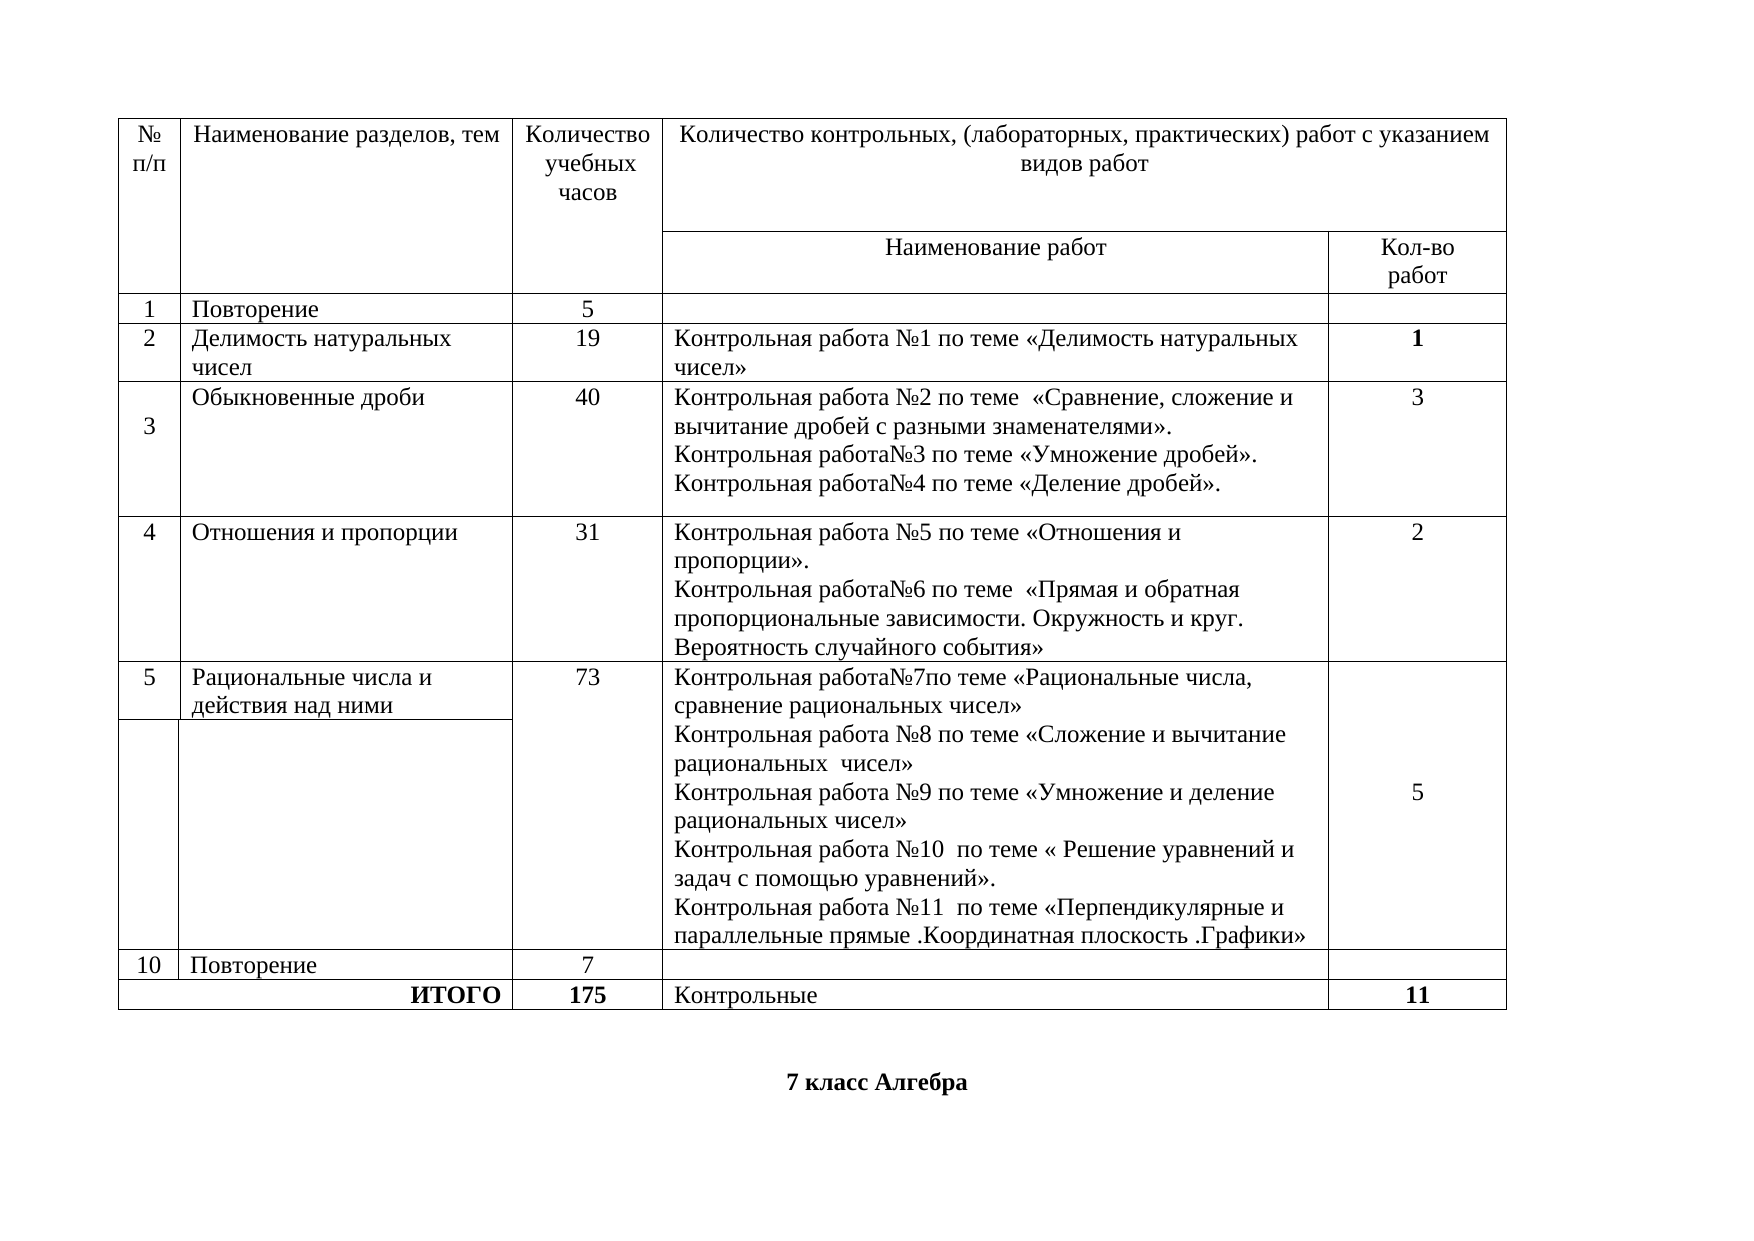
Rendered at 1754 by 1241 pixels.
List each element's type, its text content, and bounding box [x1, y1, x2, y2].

table_header Количество контрольных, (лабораторных, практических) работ с указанием видов работ [663, 119, 1506, 231]
table_cell [1495, 950, 1506, 979]
table_cell Контрольная работа №2 по теме «Сравнение, сложение и вычитание дробей с разными знаменателями». Контрольная работа№3 по теме «Умножение дробей». Контрольная работа№4 по теме «Деление дробей». [663, 382, 1328, 516]
table_cell 2 [1329, 517, 1506, 661]
table_cell 3 [119, 382, 180, 516]
table_cell [1329, 294, 1506, 322]
table_cell 5 [513, 294, 662, 322]
table_cell 5 [1329, 662, 1506, 949]
table_cell 19 [513, 324, 662, 381]
table_cell Контрольные [663, 980, 1328, 1009]
table_cell 4 [119, 517, 180, 661]
table_cell 2 [119, 324, 180, 381]
table_header Количество учебных часов [513, 119, 662, 293]
table_cell 40 [513, 382, 662, 516]
table_cell 10 [119, 950, 178, 979]
table_cell 31 [513, 517, 662, 661]
table_cell Контрольная работа №5 по теме «Отношения и пропорции». Контрольная работа№6 по теме «Прямая и обратная пропорциональные зависимости. Окружность и круг. Вероятность случайного события» [663, 517, 1328, 661]
table_cell Делимость натуральных чисел [181, 324, 512, 381]
table_header № п/п [119, 119, 180, 293]
table_cell Обыкновенные дроби [181, 382, 512, 516]
table_cell 11 [1329, 980, 1506, 1009]
table_cell 5 [119, 662, 180, 719]
table_cell [1329, 950, 1340, 979]
table_cell 1 [119, 294, 180, 322]
table_cell [663, 294, 1328, 322]
text 7 класс Алгебра [118, 1067, 1636, 1096]
table_cell Повторение [181, 294, 512, 322]
table_cell 73 [513, 662, 662, 949]
table_cell [663, 950, 674, 979]
table_cell 1 [1329, 324, 1506, 381]
table_cell Кол-во работ [1329, 232, 1506, 293]
table_cell 175 [513, 980, 662, 1009]
table_cell Контрольная работа№7по теме «Рациональные числа, сравнение рациональных чисел» Контрольная работа №8 по теме «Сложение и вычитание рациональных чисел» Контрольная работа №9 по теме «Умножение и деление рациональных чисел» Контрольная работа №10 по теме « Решение уравнений и задач с помощью уравнений». Контрольная работа №11 по теме «Перпендикулярные и параллельные прямые .Координатная плоскость .Графики» [663, 662, 1328, 949]
table_cell [119, 720, 178, 949]
table_cell [1318, 950, 1328, 979]
table_cell [179, 720, 512, 949]
table_cell ИТОГО [119, 980, 512, 1009]
table_cell Отношения и пропорции [181, 517, 512, 661]
table_cell Контрольная работа №1 по теме «Делимость натуральных чисел» [663, 324, 1328, 381]
table_cell Наименование работ [663, 232, 1328, 293]
table_cell 3 [1329, 382, 1506, 516]
table_cell Рациональные числа и действия над ними [181, 662, 512, 719]
table_header Наименование разделов, тем [181, 119, 512, 293]
